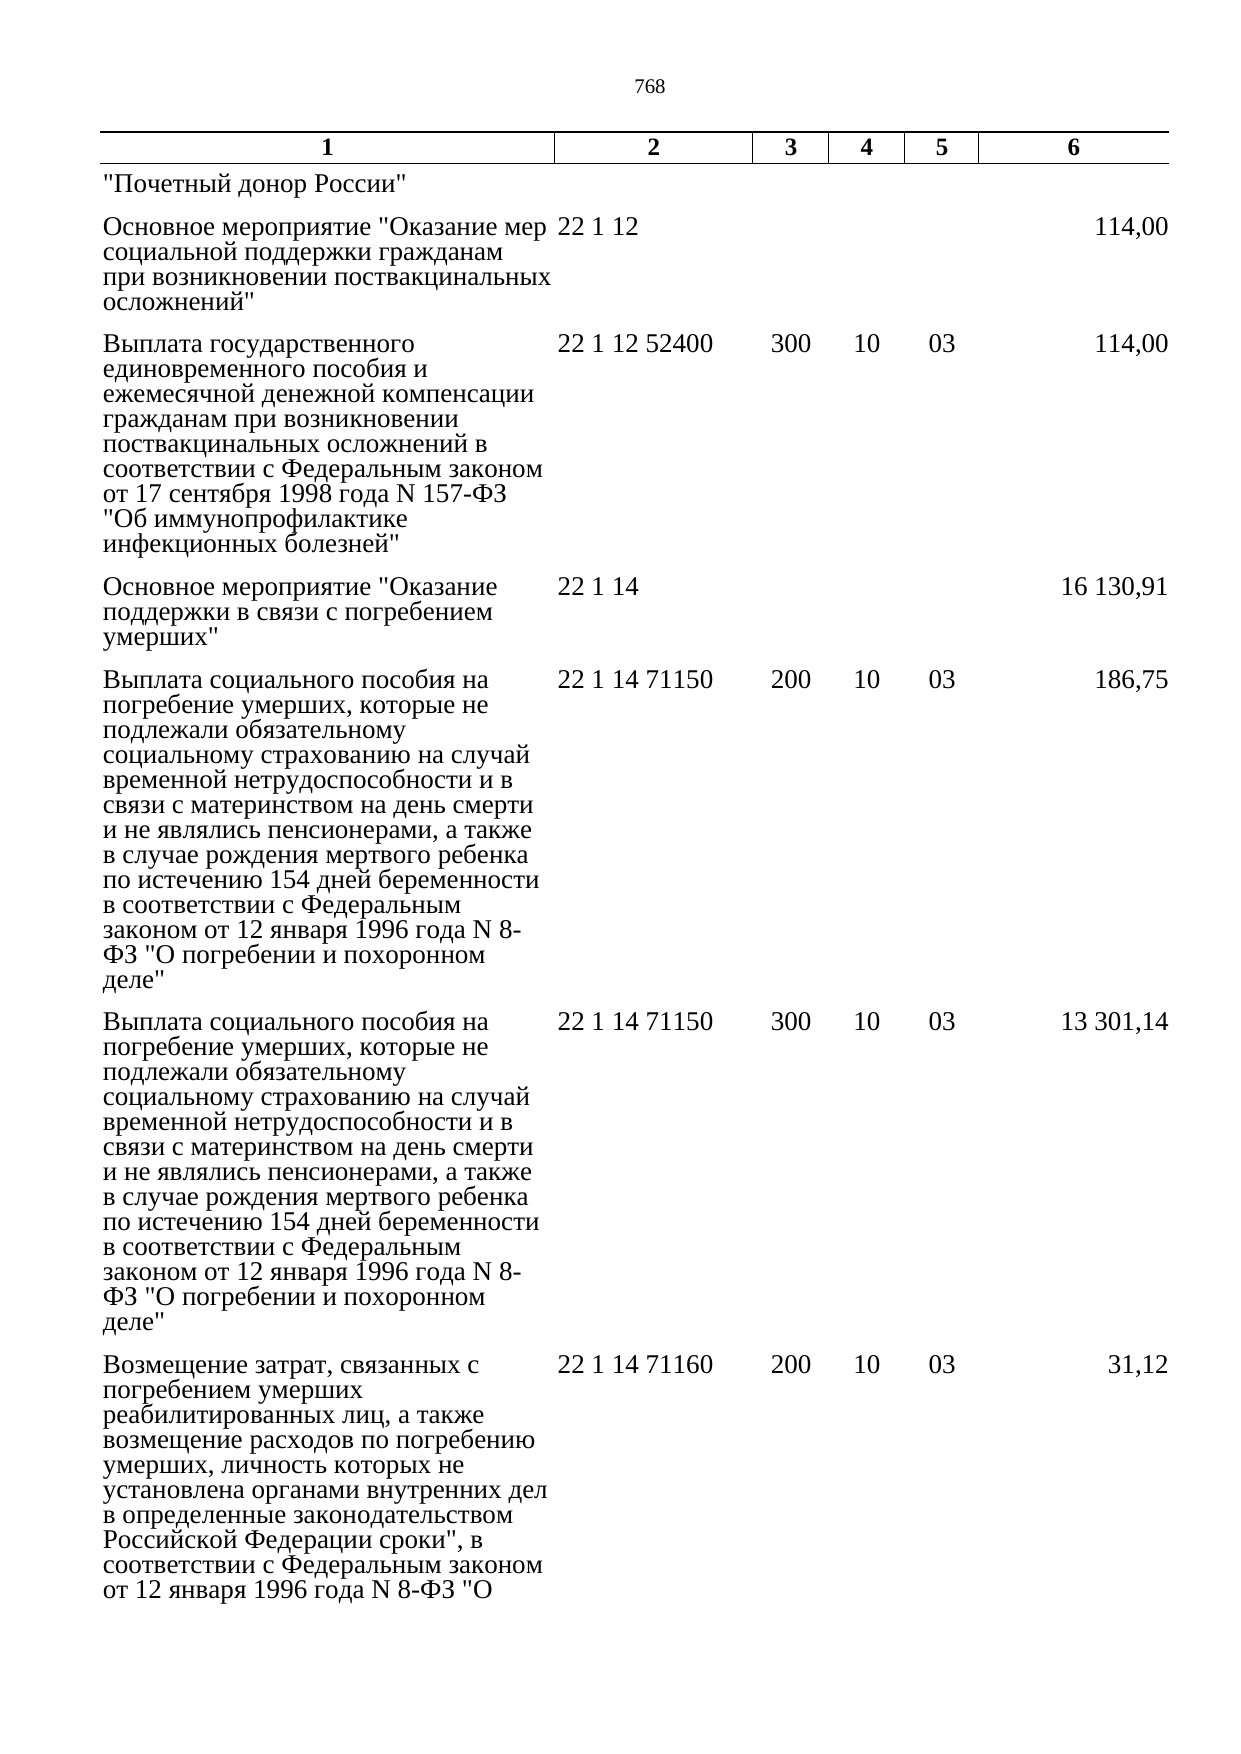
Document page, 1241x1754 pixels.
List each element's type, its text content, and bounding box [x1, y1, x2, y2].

table_header 1 [100, 133, 554, 163]
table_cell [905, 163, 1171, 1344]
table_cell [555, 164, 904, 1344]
table_header 6 [979, 133, 1168, 163]
table_header 4 [829, 133, 904, 163]
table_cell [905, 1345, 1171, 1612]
table_header 3 [753, 133, 828, 163]
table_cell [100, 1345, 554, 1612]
table_header 2 [555, 133, 752, 163]
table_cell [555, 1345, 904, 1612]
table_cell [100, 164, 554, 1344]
table_header 5 [905, 133, 978, 163]
